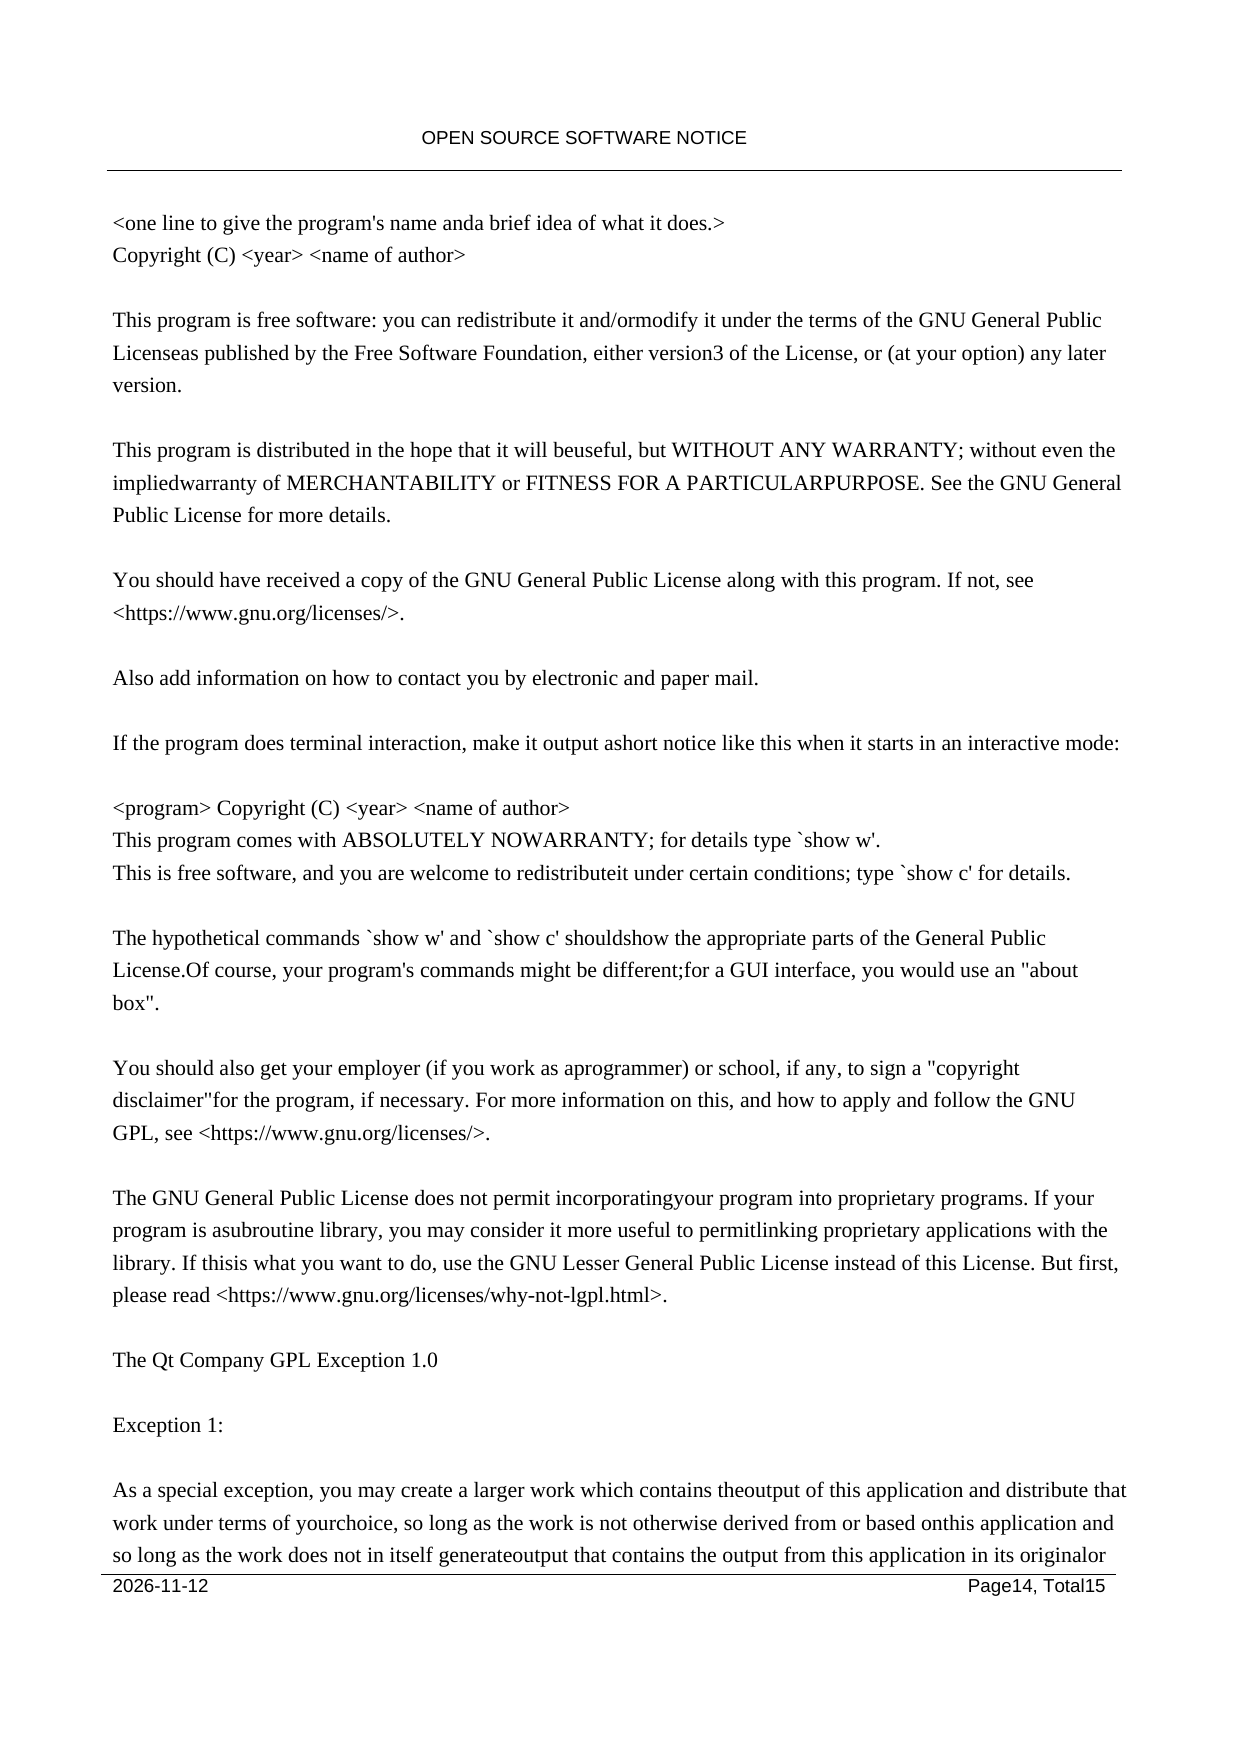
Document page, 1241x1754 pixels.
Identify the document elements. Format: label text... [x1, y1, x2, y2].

text This program is free software: you can redistribute it and/ormodify it under the terms of the GNU General Public Licenseas published by the Free Software Foundation, either version3 of the License, or (at your option) any later version. [112, 304, 1128, 401]
text Copyright (C) <year> <name of author> [112, 239, 1128, 271]
text The Qt Company GPL Exception 1.0 [112, 1344, 1128, 1376]
text You should also get your employer (if you work as aprogrammer) or school, if any, to sign a "copyright disclaimer"for the program, if necessary. For more information on this, and how to apply and follow the GNU GPL, see <https://www.gnu.org/licenses/>. [112, 1051, 1128, 1149]
text This is free software, and you are welcome to redistributeit under certain conditions; type `show c' for details. [112, 856, 1128, 889]
text <program> Copyright (C) <year> <name of author> [112, 791, 1128, 824]
text The hypothetical commands `show w' and `show c' shouldshow the appropriate parts of the General Public License.Of course, your program's commands might be different;for a GUI interface, you would use an "about box". [112, 921, 1128, 1019]
text Exception 1: [112, 1409, 1128, 1441]
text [112, 1474, 1128, 1571]
text If the program does terminal interaction, make it output ashort notice like this when it starts in an interactive mode: [112, 726, 1128, 759]
text You should have received a copy of the GNU General Public License along with this program. If not, see <https://www.gnu.org/licenses/>. [112, 564, 1128, 629]
text <one line to give the program's name anda brief idea of what it does.> [112, 206, 1128, 239]
text Also add information on how to contact you by electronic and paper mail. [112, 661, 1128, 694]
text This program is distributed in the hope that it will beuseful, but WITHOUT ANY WARRANTY; without even the impliedwarranty of MERCHANTABILITY or FITNESS FOR A PARTICULARPURPOSE. See the GNU General Public License for more details. [112, 434, 1128, 531]
text The GNU General Public License does not permit incorporatingyour program into proprietary programs. If your program is asubroutine library, you may consider it more useful to permitlinking proprietary applications with the library. If thisis what you want to do, use the GNU Lesser General Public License instead of this License. But first, please read <https://www.gnu.org/licenses/why-not-lgpl.html>. [112, 1181, 1128, 1311]
text This program comes with ABSOLUTELY NOWARRANTY; for details type `show w'. [112, 824, 1128, 856]
